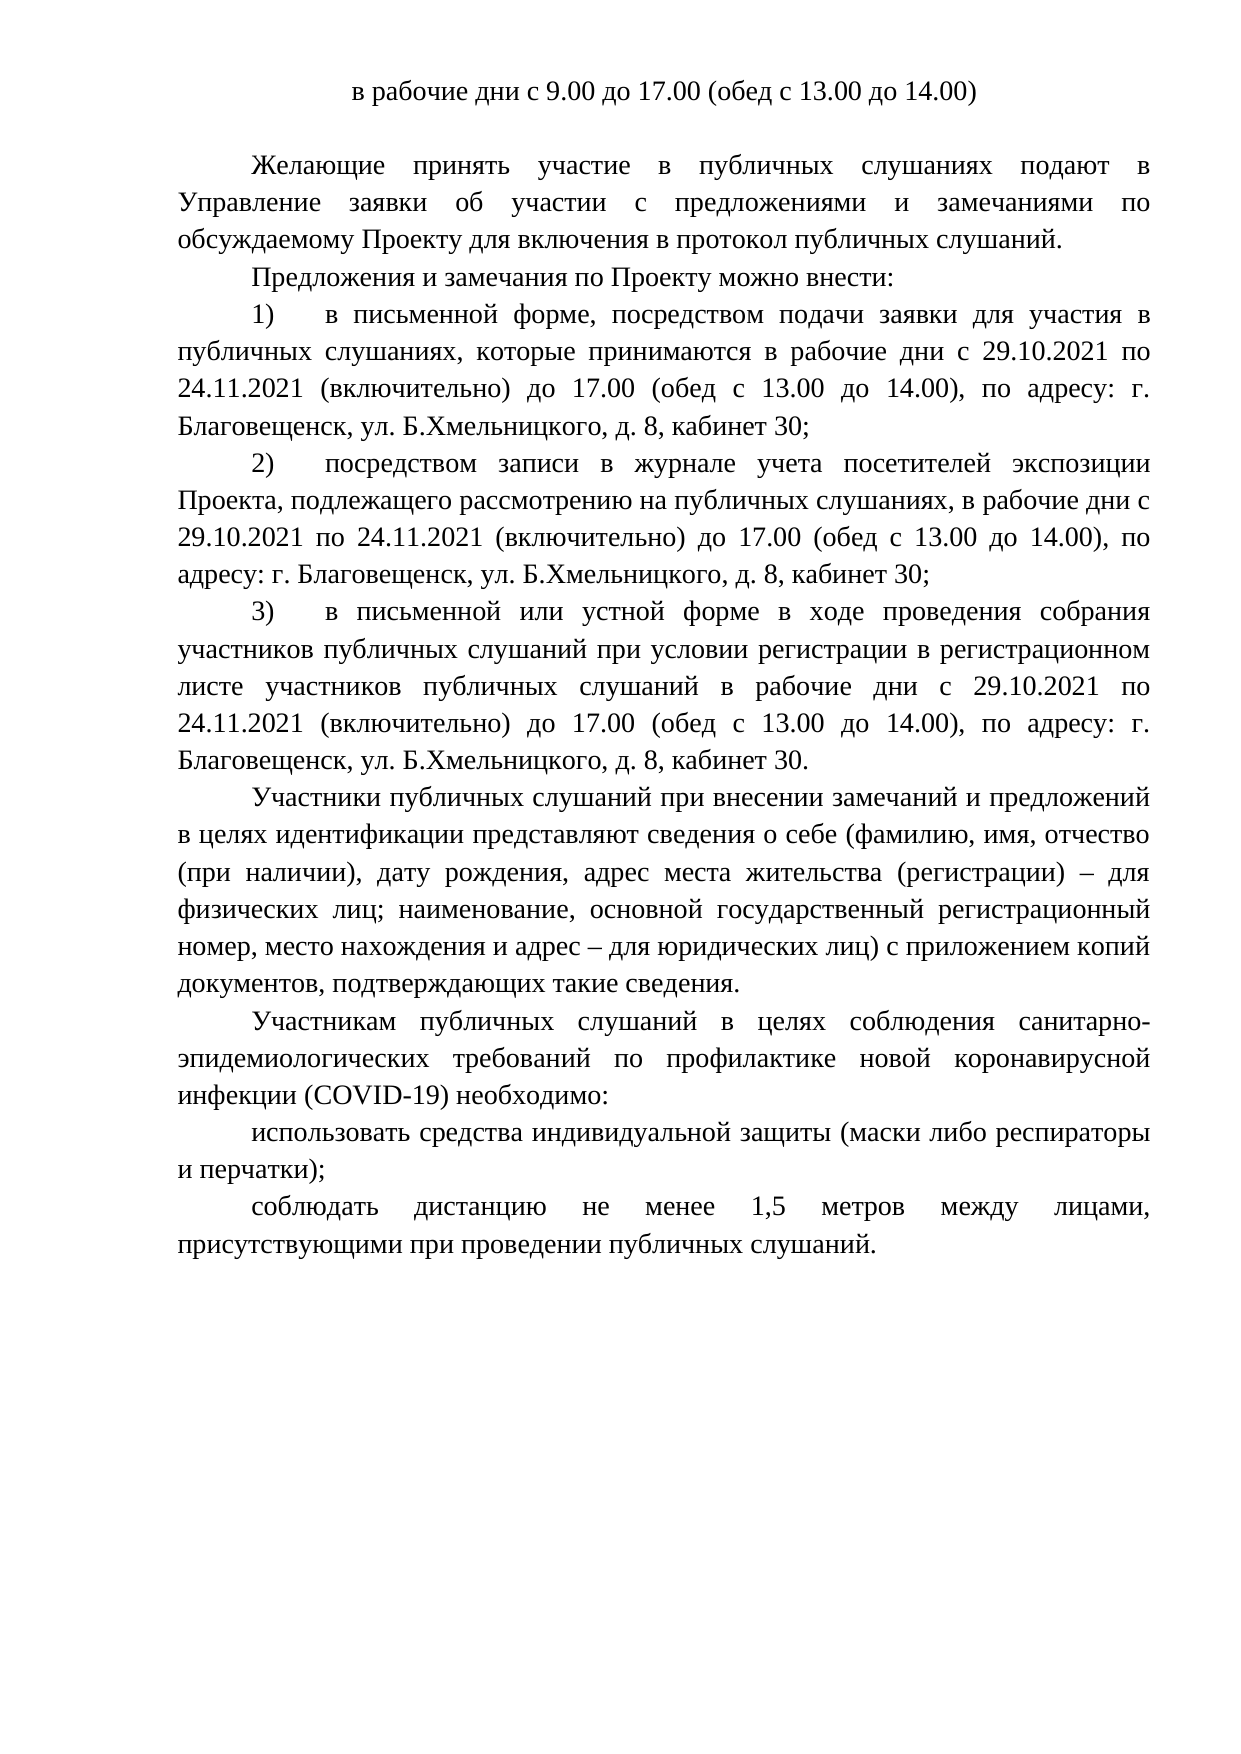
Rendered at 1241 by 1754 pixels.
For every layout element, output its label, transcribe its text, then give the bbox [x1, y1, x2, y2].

list посредством записи в журнале учета посетителей экспозиции Проекта, подлежащего рассмотрению на публичных слушаниях, в рабочие дни с 29.10.2021 по 24.11.2021 (включительно) до 17.00 (обед с 13.00 до 14.00), по адресу: г. Благовещенск, ул. Б.Хмельницкого, д. 8, кабинет 30; [177, 446, 1152, 590]
list Предложения и замечания по Проекту можно внести: [177, 260, 1152, 292]
list Желающие принять участие в публичных слушаниях подают в Управление заявки об участии с предложениями и замечаниями по обсуждаемому Проекту для включения в протокол публичных слушаний. [177, 148, 1152, 255]
list в письменной форме, посредством подачи заявки для участия в публичных слушаниях, которые принимаются в рабочие дни с 29.10.2021 по 24.11.2021 (включительно) до 17.00 (обед с 13.00 до 14.00), по адресу: г. Благовещенск, ул. Б.Хмельницкого, д. 8, кабинет 30; [177, 297, 1152, 441]
list соблюдать дистанцию не менее 1,5 метров между лицами, присутствующими при проведении публичных слушаний. [177, 1189, 1152, 1259]
list использовать средства индивидуальной защиты (маски либо респираторы и перчатки); [177, 1115, 1152, 1185]
list в рабочие дни с 9.00 до 17.00 (обед с 13.00 до 14.00) [177, 74, 1152, 106]
list Участникам публичных слушаний в целях соблюдения санитарно-эпидемиологических требований по профилактике новой коронавирусной инфекции (COVID-19) необходимо: [177, 1003, 1152, 1110]
list Участники публичных слушаний при внесении замечаний и предложений в целях идентификации представляют сведения о себе (фамилию, имя, отчество (при наличии), дату рождения, адрес места жительства (регистрации) – для физических лиц; наименование, основной государственный регистрационный номер, место нахождения и адрес – для юридических лиц) с приложением копий документов, подтверждающих такие сведения. [177, 780, 1152, 999]
list в письменной или устной форме в ходе проведения собрания участников публичных слушаний при условии регистрации в регистрационном листе участников публичных слушаний в рабочие дни с 29.10.2021 по 24.11.2021 (включительно) до 17.00 (обед с 13.00 до 14.00), по адресу: г. Благовещенск, ул. Б.Хмельницкого, д. 8, кабинет 30. [177, 594, 1152, 776]
